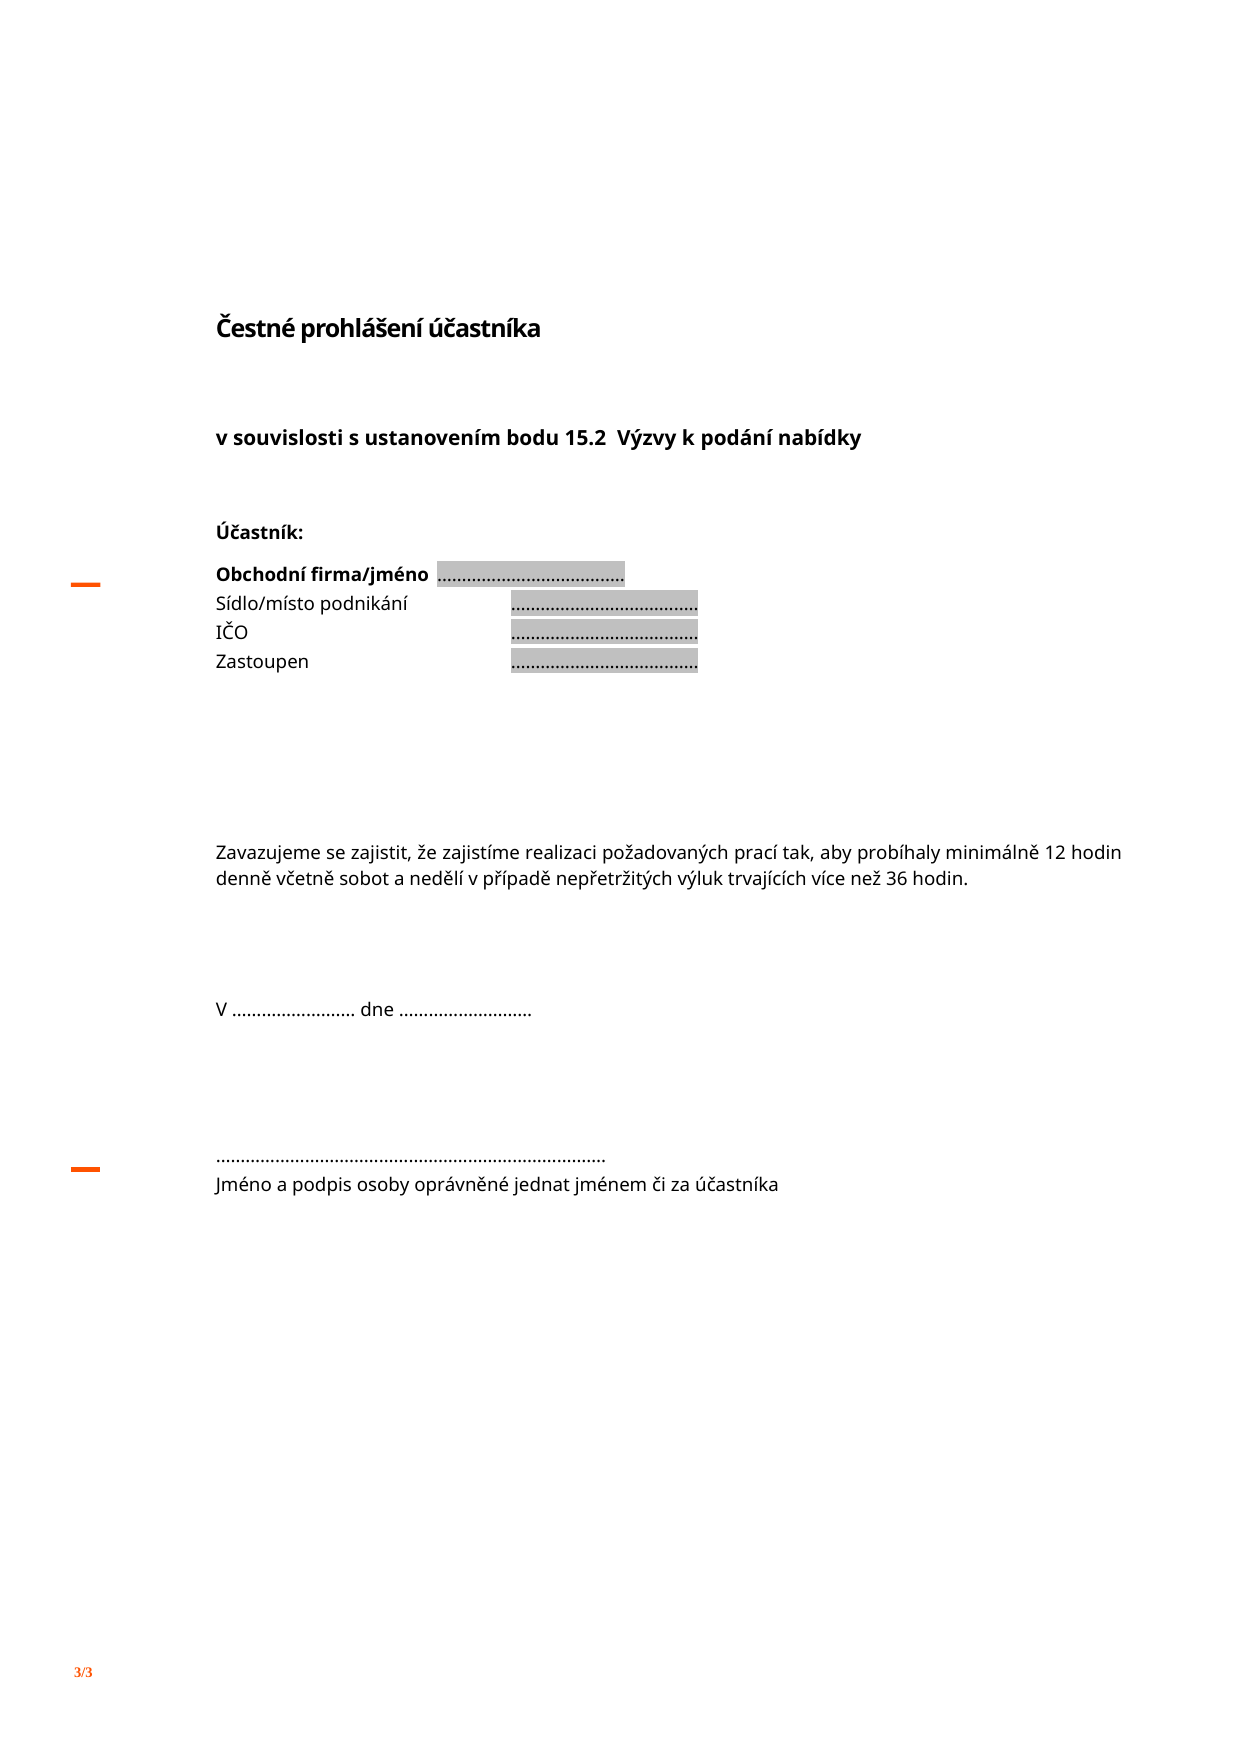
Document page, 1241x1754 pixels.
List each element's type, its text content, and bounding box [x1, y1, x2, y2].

text ……………………………………………………………………. [216, 1138, 1121, 1168]
text Jméno a podpis osoby oprávněné jednat jménem či za účastníka [216, 1168, 1121, 1197]
text Účastník: [216, 515, 1122, 546]
text Sídlo/místo podnikání …………………………….…. [216, 587, 1122, 616]
title Čestné prohlášení účastníka [216, 311, 1122, 345]
text IČO ………………………….……. [216, 616, 1122, 645]
text Zastoupen ……………………….………. [216, 645, 1122, 674]
text Zavazujeme se zajistit, že zajistíme realizaci požadovaných prací tak, aby probíhaly minimálně 12 hodin denně včetně sobot a nedělí v případě nepřetržitých výluk trvajících více než 36 hodin. [216, 839, 1122, 891]
text Obchodní firma/jméno …………………………….…. [216, 558, 1122, 587]
text v souvislosti s ustanovením bodu 15.2 Výzvy k podání nabídky [216, 423, 1122, 452]
text V ………………….… dne ……………………… [216, 993, 1121, 1022]
